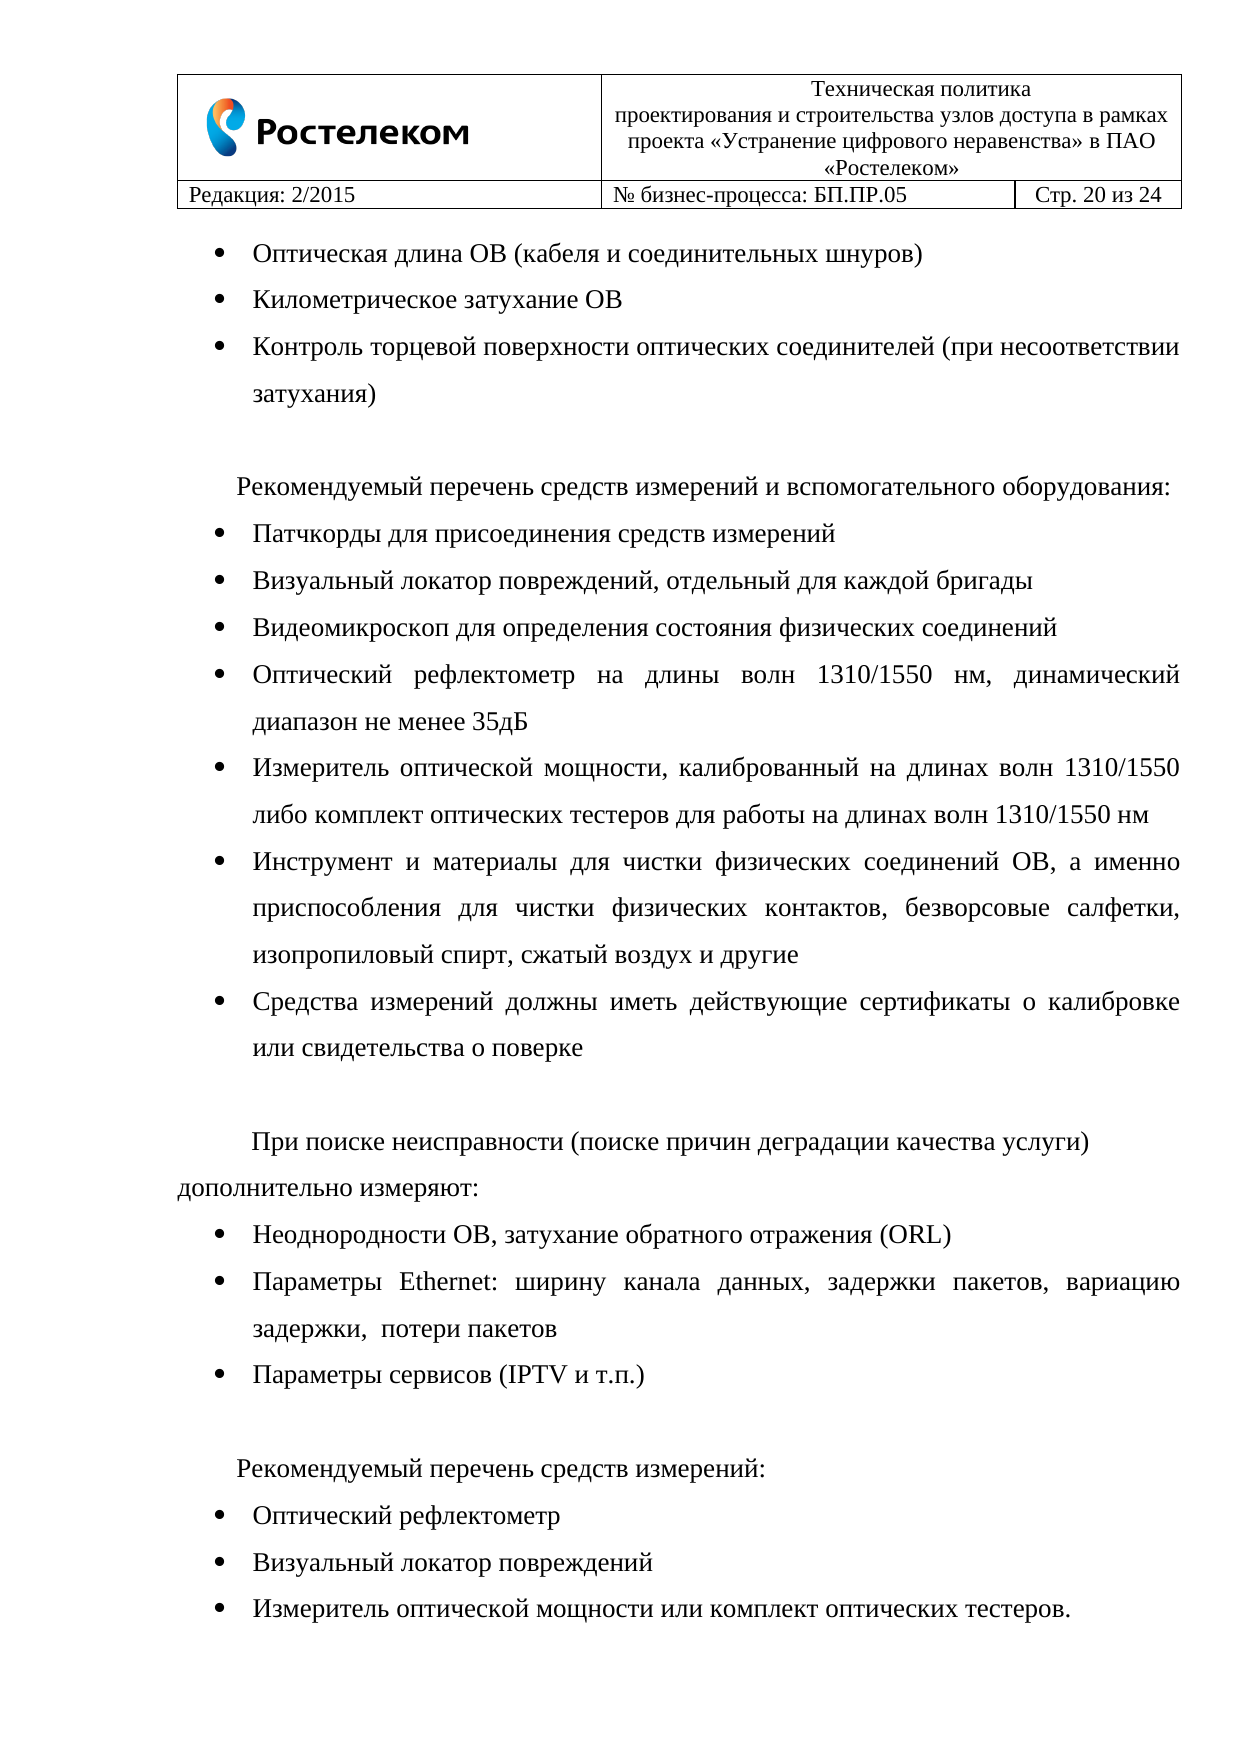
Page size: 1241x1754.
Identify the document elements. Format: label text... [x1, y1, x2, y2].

list Неоднородности ОВ, затухание обратного отражения (ORL) [215, 1218, 1181, 1249]
text Рекомендуемый перечень средств измерений и вспомогательного оборудования: [177, 471, 1181, 502]
text При поиске неисправности (поиске причин деградации качества услуги) дополнительно измеряют: [177, 1125, 1181, 1203]
picture [188, 81, 486, 174]
list Средства измерений должны иметь действующие сертификаты о калибровке или свидетельства о поверке [215, 985, 1181, 1063]
list Измеритель оптической мощности или комплект оптических тестеров. [215, 1592, 1181, 1624]
list Параметры сервисов (IPTV и т.п.) [215, 1358, 1181, 1390]
list Инструмент и материалы для чистки физических соединений ОВ, а именно приспособления для чистки физических контактов, безворсовые салфетки, изопропиловый спирт, сжатый воздух и другие [215, 845, 1181, 969]
list Оптический рефлектометр на длины волн 1310/1550 нм, динамический диапазон не менее 35дБ [215, 658, 1181, 736]
list Видеомикроскоп для определения состояния физических соединений [215, 611, 1181, 642]
list Оптическая длина ОВ (кабеля и соединительных шнуров) [215, 237, 1181, 268]
list Патчкорды для присоединения средств измерений [215, 517, 1181, 548]
list Измеритель оптической мощности, калиброванный на длинах волн 1310/1550 либо комплект оптических тестеров для работы на длинах волн 1310/1550 нм [215, 751, 1181, 829]
list Визуальный локатор повреждений [215, 1546, 1181, 1577]
text Рекомендуемый перечень средств измерений: [177, 1452, 1181, 1483]
list Километрическое затухание ОВ [215, 283, 1181, 315]
list Оптический рефлектометр [215, 1499, 1181, 1530]
list Параметры Ethernet: ширину канала данных, задержки пакетов, вариацию задержки, потери пакетов [215, 1265, 1181, 1343]
list Контроль торцевой поверхности оптических соединителей (при несоответствии затухания) [215, 330, 1181, 408]
list Визуальный локатор повреждений, отдельный для каждой бригады [215, 564, 1181, 595]
